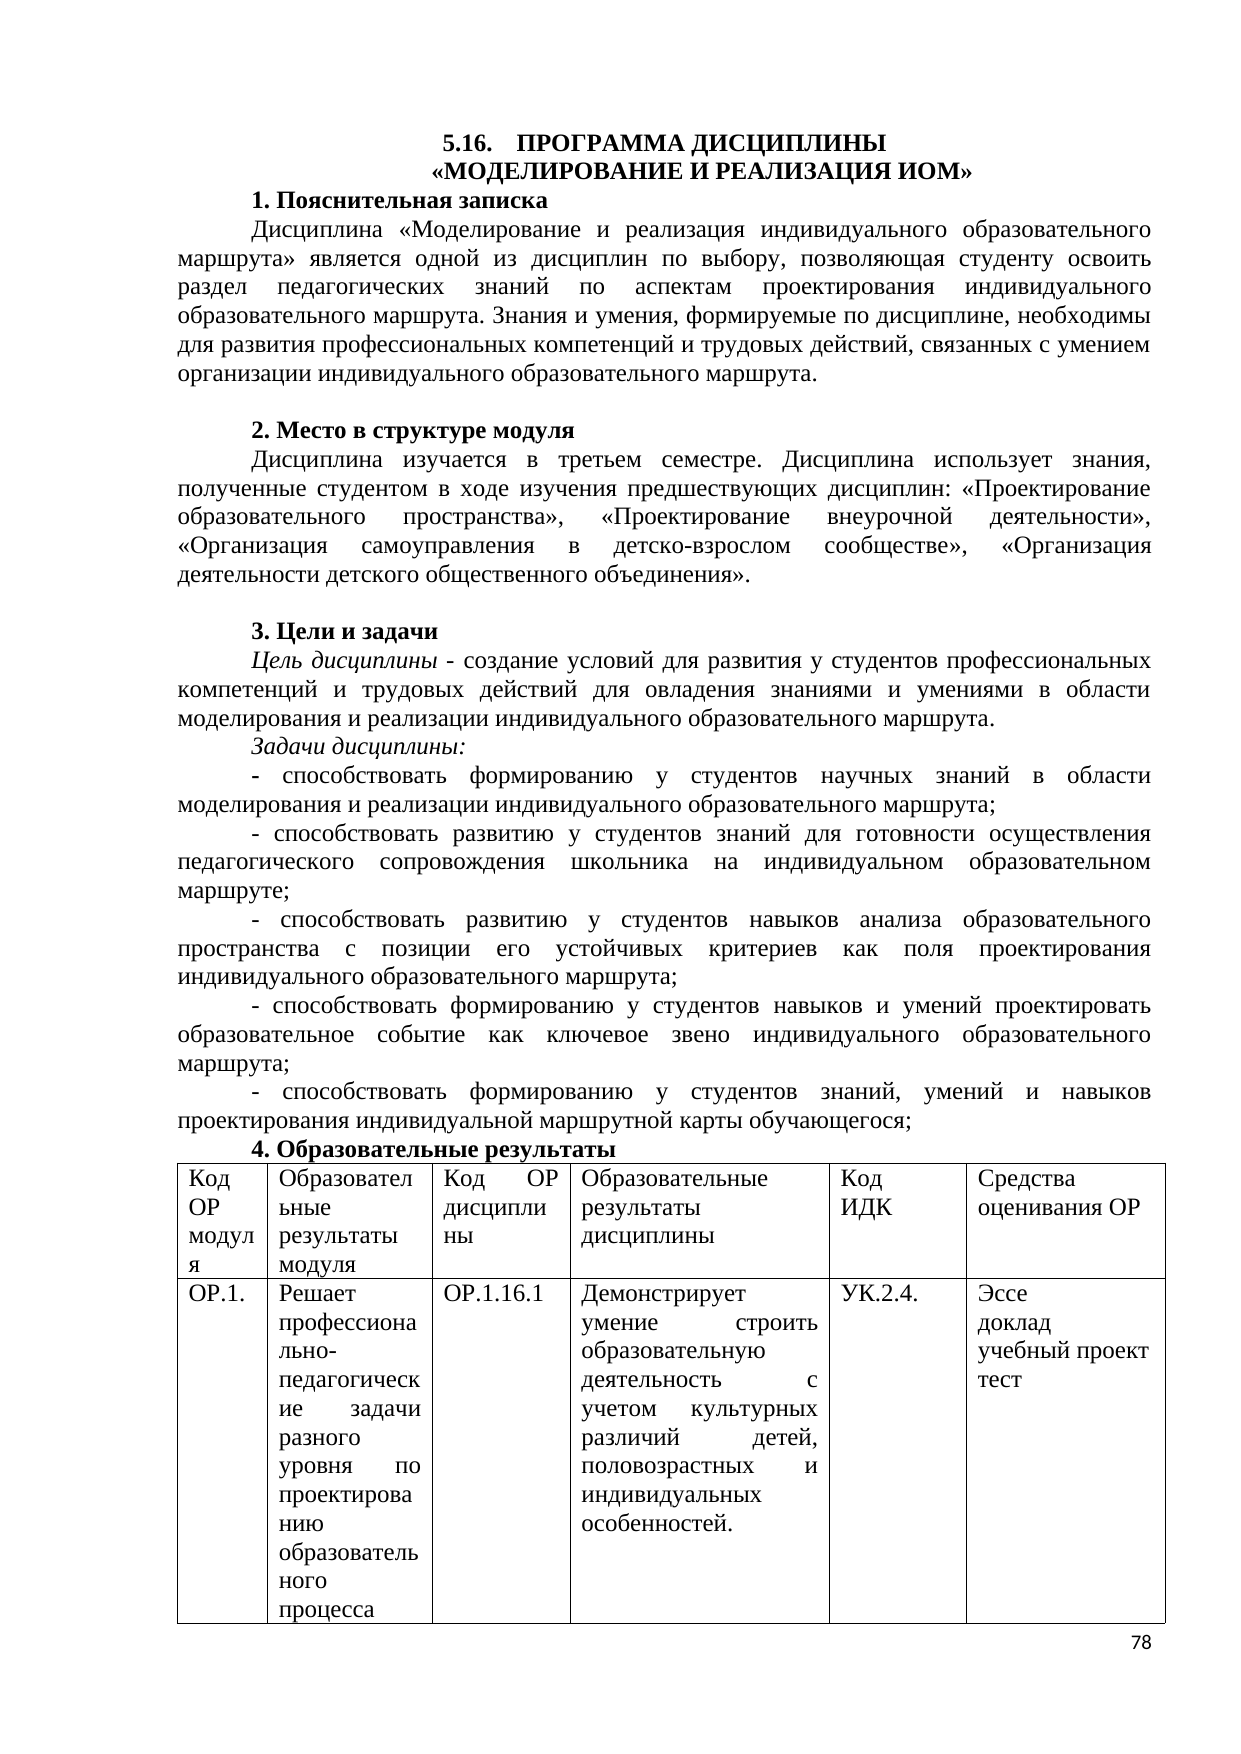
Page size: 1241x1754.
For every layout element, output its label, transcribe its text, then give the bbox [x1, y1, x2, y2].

text - способствовать развитию у студентов знаний для готовности осуществления педагогического сопровождения школьника на индивидуальном образовательном маршруте; [177, 818, 1152, 904]
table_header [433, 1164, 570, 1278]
text Дисциплина «Моделирование и реализация индивидуального образовательного маршрута» является одной из дисциплин по выбору, позволяющая студенту освоить раздел педагогических знаний по аспектам проектирования индивидуального образовательного маршрута. Знания и умения, формируемые по дисциплине, необходимы для развития профессиональных компетенций и трудовых действий, связанных с умением организации индивидуального образовательного маршрута. [177, 214, 1152, 386]
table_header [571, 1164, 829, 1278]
text - способствовать формированию у студентов знаний, умений и навыков проектирования индивидуальной маршрутной карты обучающегося; [177, 1076, 1152, 1134]
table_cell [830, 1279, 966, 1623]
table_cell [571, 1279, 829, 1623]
text 3. Цели и задачи [177, 616, 1152, 645]
text - способствовать формированию у студентов навыков и умений проектировать образовательное событие как ключевое звено индивидуального образовательного маршрута; [177, 990, 1152, 1076]
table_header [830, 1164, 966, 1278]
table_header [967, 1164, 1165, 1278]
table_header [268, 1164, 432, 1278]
text 1. Пояснительная записка [177, 185, 1152, 214]
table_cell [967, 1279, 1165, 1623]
subtitle «МОДЕЛИРОВАНИЕ И РЕАЛИЗАЦИЯ ИОМ» [252, 156, 1152, 185]
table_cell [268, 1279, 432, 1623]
text 2. Место в структуре модуля [177, 415, 1152, 444]
text 4. Образовательные результаты [177, 1134, 1152, 1163]
text Цель дисциплины - создание условий для развития у студентов профессиональных компетенций и трудовых действий для овладения знаниями и умениями в области моделирования и реализации индивидуального образовательного маршрута. [177, 645, 1152, 731]
text Задачи дисциплины: [177, 731, 1152, 760]
text - способствовать развитию у студентов навыков анализа образовательного пространства с позиции его устойчивых критериев как поля проектирования индивидуального образовательного маршрута; [177, 904, 1152, 990]
subtitle 5.16. ПРОГРАММА ДИСЦИПЛИНЫ [177, 128, 1152, 156]
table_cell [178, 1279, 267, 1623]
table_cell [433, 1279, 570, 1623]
text - способствовать формированию у студентов научных знаний в области моделирования и реализации индивидуального образовательного маршрута; [177, 760, 1152, 818]
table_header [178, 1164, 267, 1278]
text Дисциплина изучается в третьем семестре. Дисциплина использует знания, полученные студентом в ходе изучения предшествующих дисциплин: «Проектирование образовательного пространства», «Проектирование внеурочной деятельности», «Организация самоуправления в детско-взрослом сообществе», «Организация деятельности детского общественного объединения». [177, 444, 1152, 588]
